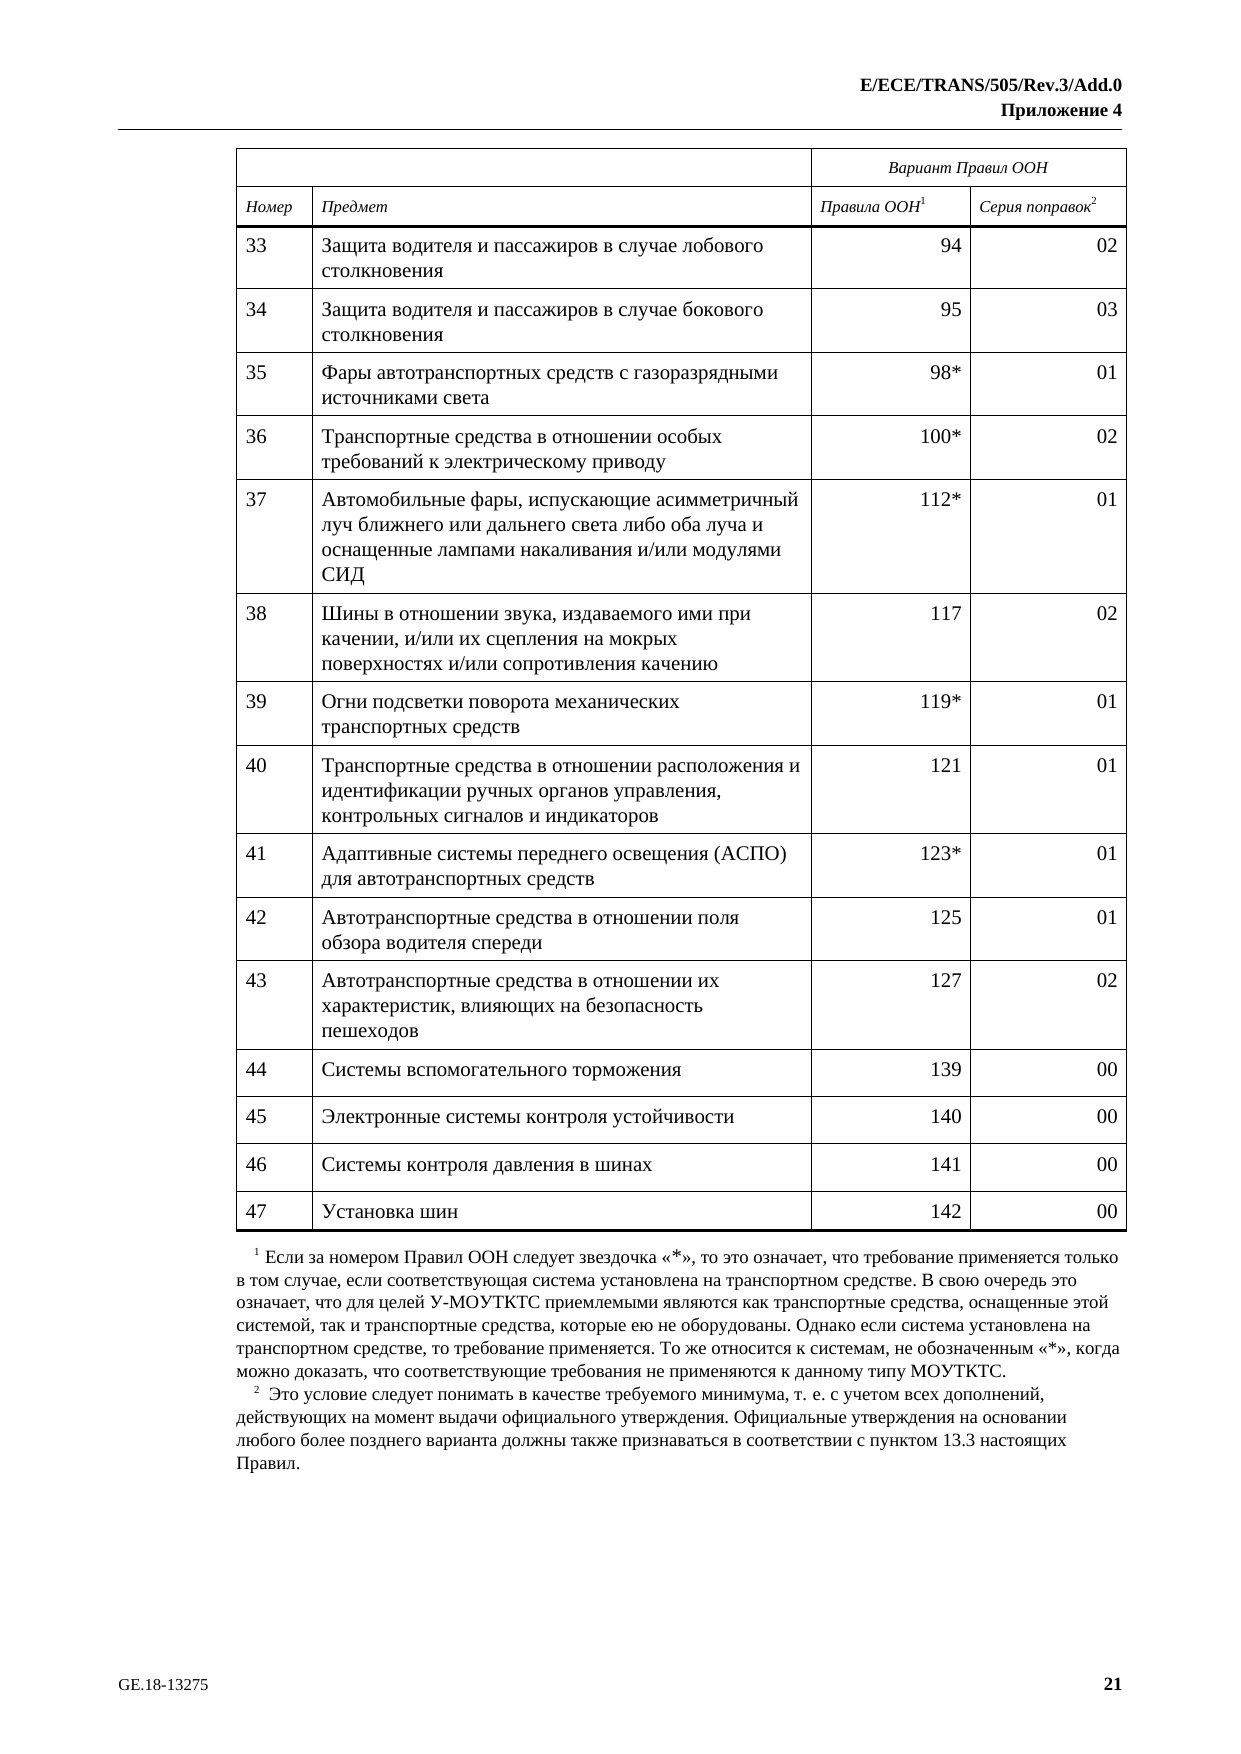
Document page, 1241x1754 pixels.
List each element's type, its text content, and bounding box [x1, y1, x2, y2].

table_header [237, 149, 811, 186]
table_cell 142 [812, 1192, 970, 1229]
table_cell 33 [237, 228, 312, 288]
table_cell 46 [237, 1144, 312, 1191]
table_cell Фары автотранспортных средств с газоразрядными источниками света [313, 353, 811, 415]
table_cell Огни подсветки поворота механических транспортных средств [313, 682, 811, 744]
table_cell Серия поправок2 [971, 187, 1126, 225]
table_cell 38 [237, 594, 312, 681]
table_cell Предмет [313, 187, 811, 225]
table_cell 45 [237, 1097, 312, 1143]
table_cell 41 [237, 834, 312, 897]
table_cell 00 [971, 1050, 1126, 1096]
table_cell 139 [812, 1050, 970, 1096]
table_cell 127 [812, 961, 970, 1049]
table_cell Защита водителя и пассажиров в случае лобового столкновения [313, 228, 811, 288]
table_header Вариант Правил ООН [812, 149, 1126, 186]
table_cell 36 [237, 416, 312, 479]
table_cell 95 [812, 289, 970, 352]
table_cell 02 [971, 416, 1126, 479]
table_cell Системы вспомогательного торможения [313, 1050, 811, 1096]
table_cell 119* [812, 682, 970, 744]
table_cell 42 [237, 898, 312, 960]
table_cell 01 [971, 746, 1126, 833]
table_cell 117 [812, 594, 970, 681]
table_cell 01 [971, 682, 1126, 744]
table_cell 47 [237, 1192, 312, 1229]
table_cell 121 [812, 746, 970, 833]
table_cell Автотранспортные средства в отношении поля обзора водителя спереди [313, 898, 811, 960]
table_cell 100* [812, 416, 970, 479]
table_cell 02 [971, 228, 1126, 288]
table_cell 35 [237, 353, 312, 415]
table_cell Транспортные средства в отношении особых требований к электрическому приводу [313, 416, 811, 479]
table_cell 44 [237, 1050, 312, 1096]
table_cell 40 [237, 746, 312, 833]
table_cell 01 [971, 353, 1126, 415]
table_cell 94 [812, 228, 970, 288]
text 2 Это условие следует понимать в качестве требуемого минимума, т. е. с учетом всех дополнений, действующих на момент выдачи официального утверждения. Официальные утверждения на основании любого более позднего варианта должны также признаваться в соответствии с пунктом 13.3 настоящих Правил. [236, 1382, 1122, 1474]
table_cell Шины в отношении звука, издаваемого ими при качении, и/или их сцепления на мокрых поверхностях и/или сопротивления качению [313, 594, 811, 681]
table_cell 125 [812, 898, 970, 960]
table_cell 141 [812, 1144, 970, 1191]
table_cell 37 [237, 480, 312, 592]
table_cell Электронные системы контроля устойчивости [313, 1097, 811, 1143]
table_cell 01 [971, 898, 1126, 960]
table_cell 140 [812, 1097, 970, 1143]
table_cell 43 [237, 961, 312, 1049]
table_cell Системы контроля давления в шинах [313, 1144, 811, 1191]
table_cell 03 [971, 289, 1126, 352]
table_cell Адаптивные системы переднего освещения (АСПО) для автотранспортных средств [313, 834, 811, 897]
table_cell Установка шин [313, 1192, 811, 1229]
table_cell Правила ООН1 [812, 187, 970, 225]
table_cell Транспортные средства в отношении расположения и идентификации ручных органов управления, контрольных сигналов и индикаторов [313, 746, 811, 833]
table_cell 123* [812, 834, 970, 897]
table_cell Автотранспортные средства в отношении их характеристик, влияющих на безопасность пешеходов [313, 961, 811, 1049]
table_cell 00 [971, 1144, 1126, 1191]
table_cell 00 [971, 1192, 1126, 1229]
table_cell 01 [971, 480, 1126, 592]
table_cell 34 [237, 289, 312, 352]
table_cell 98* [812, 353, 970, 415]
table_cell Номер [237, 187, 312, 225]
table_cell 01 [971, 834, 1126, 897]
table_cell Автомобильные фары, испускающие асимметричный луч ближнего или дальнего света либо оба луча и оснащенные лампами накаливания и/или модулями СИД [313, 480, 811, 592]
table_cell Защита водителя и пассажиров в случае бокового столкновения [313, 289, 811, 352]
table_cell 112* [812, 480, 970, 592]
table_cell 00 [971, 1097, 1126, 1143]
text 1 Если за номером Правил ООН следует звездочка «*», то это означает, что требование применяется только в том случае, если соответствующая система установлена на транспортном средстве. В свою очередь это означает, что для целей У-МОУТКТС приемлемыми являются как транспортные средства, оснащенные этой системой, так и транспортные средства, которые ею не оборудованы. Однако если система установлена на транспортном средстве, то требование применяется. То же относится к системам, не обозначенным «*», когда можно доказать, что соответствующие требования не применяются к данному типу МОУТКТС. [236, 1245, 1122, 1382]
table_cell 02 [971, 594, 1126, 681]
table_cell 39 [237, 682, 312, 744]
table_cell 02 [971, 961, 1126, 1049]
